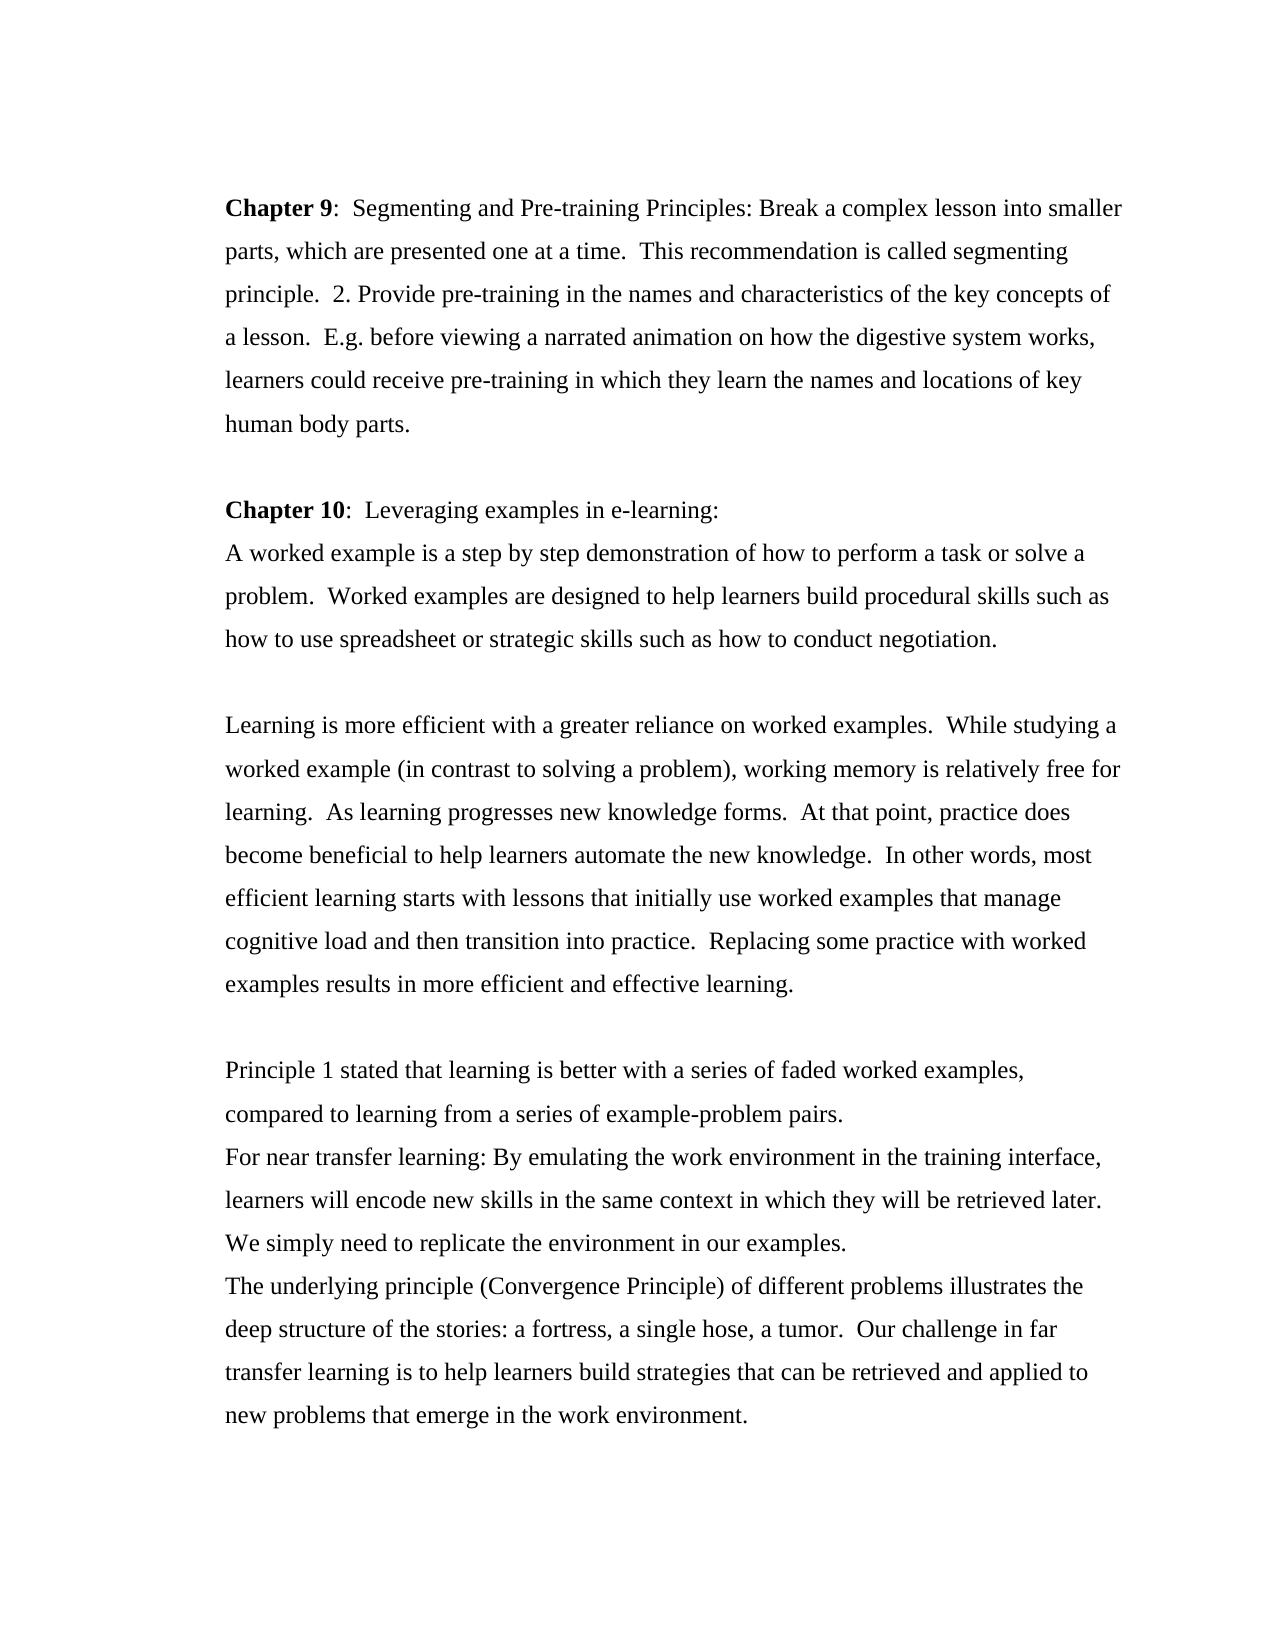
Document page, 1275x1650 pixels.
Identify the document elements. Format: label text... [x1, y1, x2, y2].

list Chapter 9: Segmenting and Pre-training Principles: Break a complex lesson into smaller parts, which are presented one at a time. This recommendation is called segmenting principle. 2. Provide pre-training in the names and characteristics of the key concepts of a lesson. E.g. before viewing a narrated animation on how the digestive system works, learners could receive pre-training in which they learn the names and locations of key human body parts. [225, 193, 1125, 437]
list The underlying principle (Convergence Principle) of different problems illustrates the deep structure of the stories: a fortress, a single hose, a tumor. Our challenge in far transfer learning is to help learners build strategies that can be retrieved and applied to new problems that emerge in the work environment. [225, 1271, 1125, 1429]
list how to use spreadsheet or strategic skills such as how to conduct negotiation. [225, 624, 1125, 653]
list Principle 1 stated that learning is better with a series of faded worked examples, compared to learning from a series of example-problem pairs. [225, 1056, 1125, 1127]
list For near transfer learning: By emulating the work environment in the training interface, learners will encode new skills in the same context in which they will be retrieved later. We simply need to replicate the environment in our examples. [225, 1142, 1125, 1257]
list Learning is more efficient with a greater reliance on worked examples. While studying a worked example (in contrast to solving a problem), working memory is relatively free for learning. As learning progresses new knowledge forms. At that point, practice does become beneficial to help learners automate the new knowledge. In other words, most efficient learning starts with lessons that initially use worked examples that manage cognitive load and then transition into practice. Replacing some practice with worked examples results in more efficient and effective learning. [225, 711, 1125, 998]
list A worked example is a step by step demonstration of how to perform a task or solve a problem. Worked examples are designed to help learners build procedural skills such as [225, 538, 1125, 610]
list Chapter 10: Leveraging examples in e-learning: [225, 495, 1125, 524]
